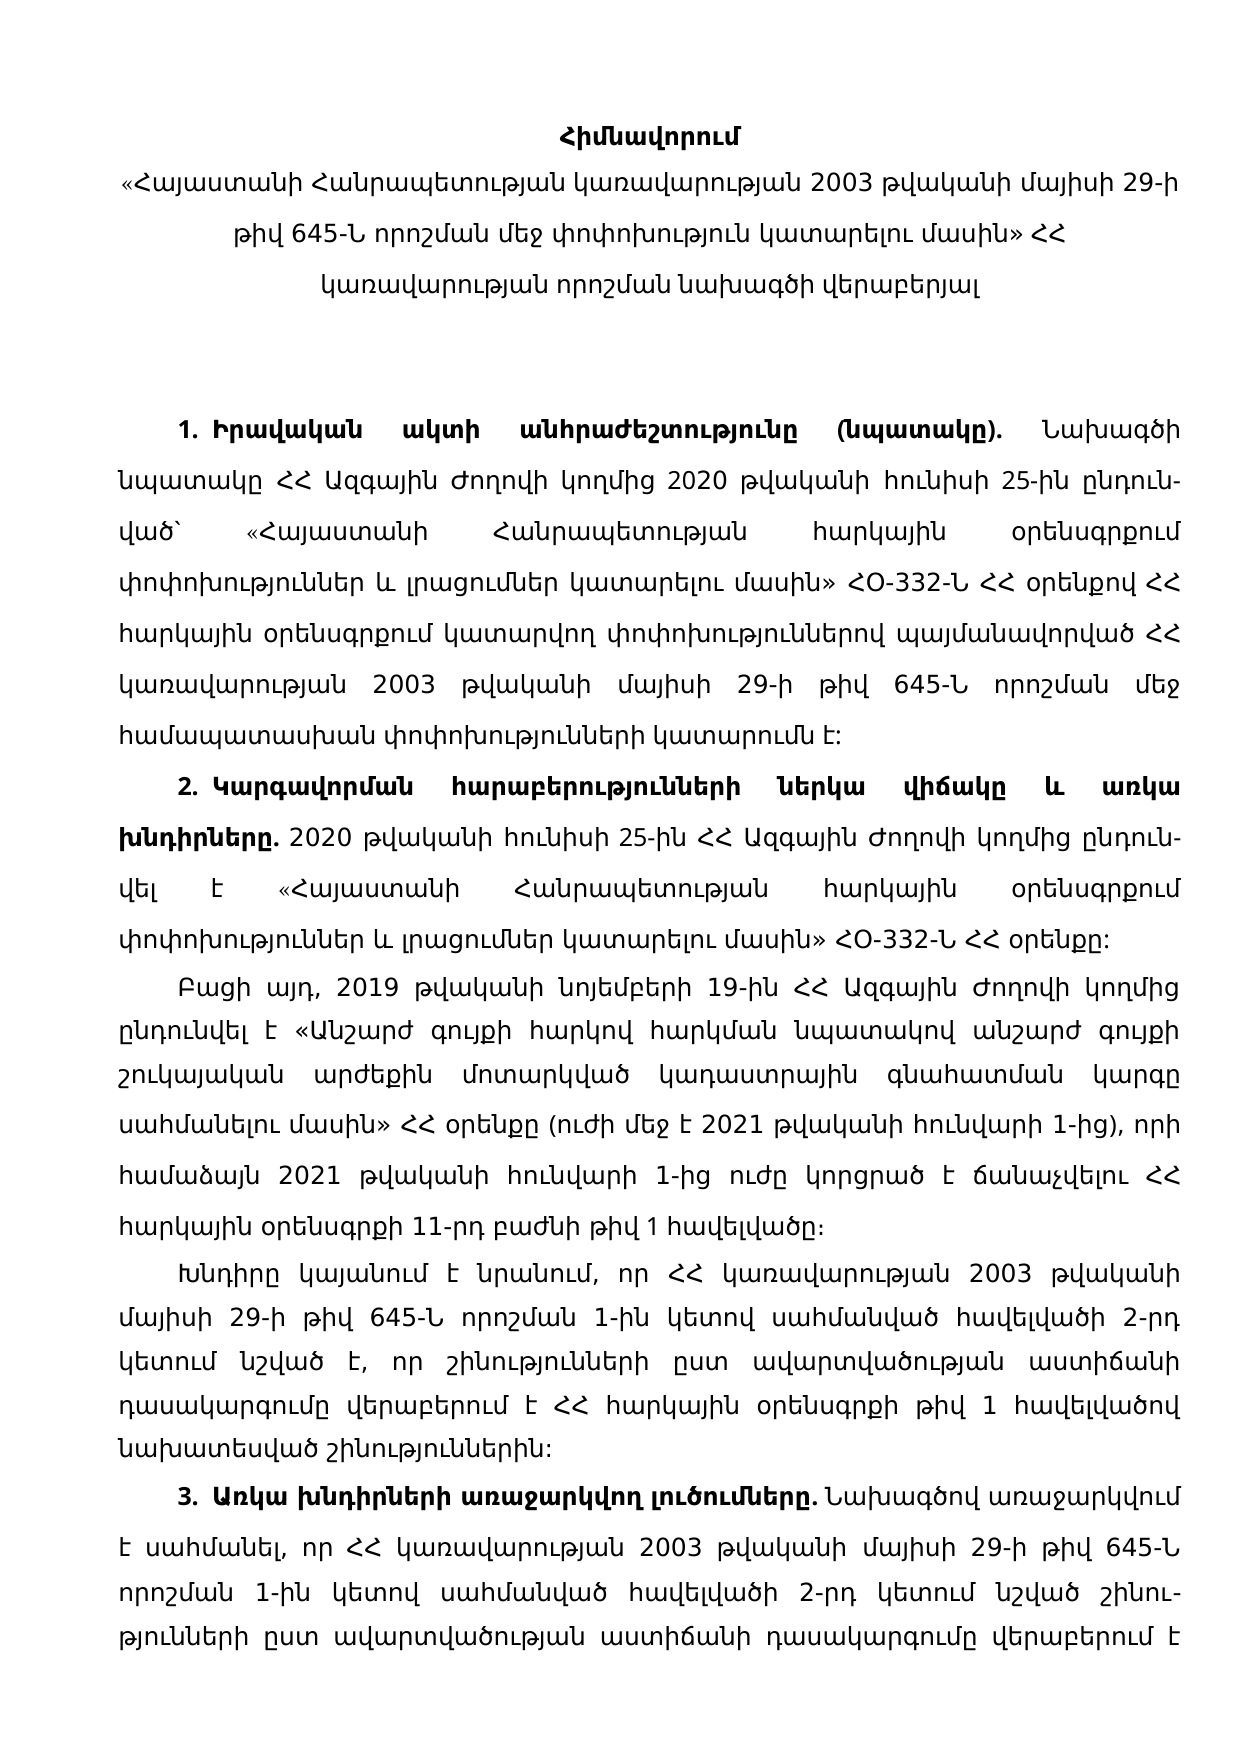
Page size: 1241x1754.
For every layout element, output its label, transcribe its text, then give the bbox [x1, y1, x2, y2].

text Խնդիրը կայանում է նրանում, որ ՀՀ կառավարության 2003 թվականի մայիսի 29-ի թիվ 645-Ն որոշման 1-ին կետով սահմանված հավելվածի 2-րդ կետում նշված է, որ շինությունների ըստ ավարտվածության աստիճանի դասակարգումը վերաբերում է ՀՀ հարկային օրենսգրքի թիվ 1 հավելվածով նախատեսված շինություններին: [118, 1259, 1181, 1464]
list Իրավական ակտի անհրաժեշտությունը (նպատակը). Նախագծի նպատակը ՀՀ Ազգային Ժողովի կողմից 2020 թվականի հունիսի 25-ին ընդունված` Հայաստանի Հանրապետության հարկային օրենսգրքում փոփոխություններ և լրացումներ կատարելու մասին» ՀՕ-332-Ն ՀՀ օրենքով ՀՀ հարկային օրենսգրքում կատարվող փոփոխություններով պայմանավորված ՀՀ կառավարության 2003 թվականի մայիսի 29-ի թիվ 645-Ն որոշման մեջ համապատասխան փոփոխությունների կատարումն է: [118, 411, 1181, 752]
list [118, 1478, 1181, 1651]
text Հիմնավորում [118, 118, 1181, 152]
text Բացի այդ, 2019 թվականի նոյեմբերի 19-ին ՀՀ Ազգային Ժողովի կողմից ընդունվել է «Անշարժ գույքի հարկով հարկման նպատակով անշարժ գույքի շուկայական արժեքին մոտարկված կադաստրային գնահատման կարգը սահմանելու մասին» ՀՀ օրենքը (ուժի մեջ է 2021 թվականի հունվարի 1-ից), որի համաձայն 2021 թվականի հունվարի 1-ից ուժը կորցրած է ճանաչվելու ՀՀ հարկային օրենսգրքի 11-րդ բաժնի թիվ 1 հավելվածը։ [118, 973, 1181, 1243]
text Հայաստանի Հանրապետության կառավարության 2003 թվականի մայիսի 29-ի թիվ 645-Ն որոշման մեջ փոփոխություն կատարելու մասին» ՀՀ կառավարության որոշման նախագծի վերաբերյալ [118, 165, 1181, 301]
list Կարգավորման հարաբերությունների ներկա վիճակը և առկա խնդիրները. 2020 թվականի հունիսի 25-ին ՀՀ Ազգային Ժողովի կողմից ընդունվել է Հայաստանի Հանրապետության հարկային օրենսգրքում փոփոխություններ և լրացումներ կատարելու մասին» ՀՕ-332-Ն ՀՀ օրենքը: [118, 769, 1181, 956]
